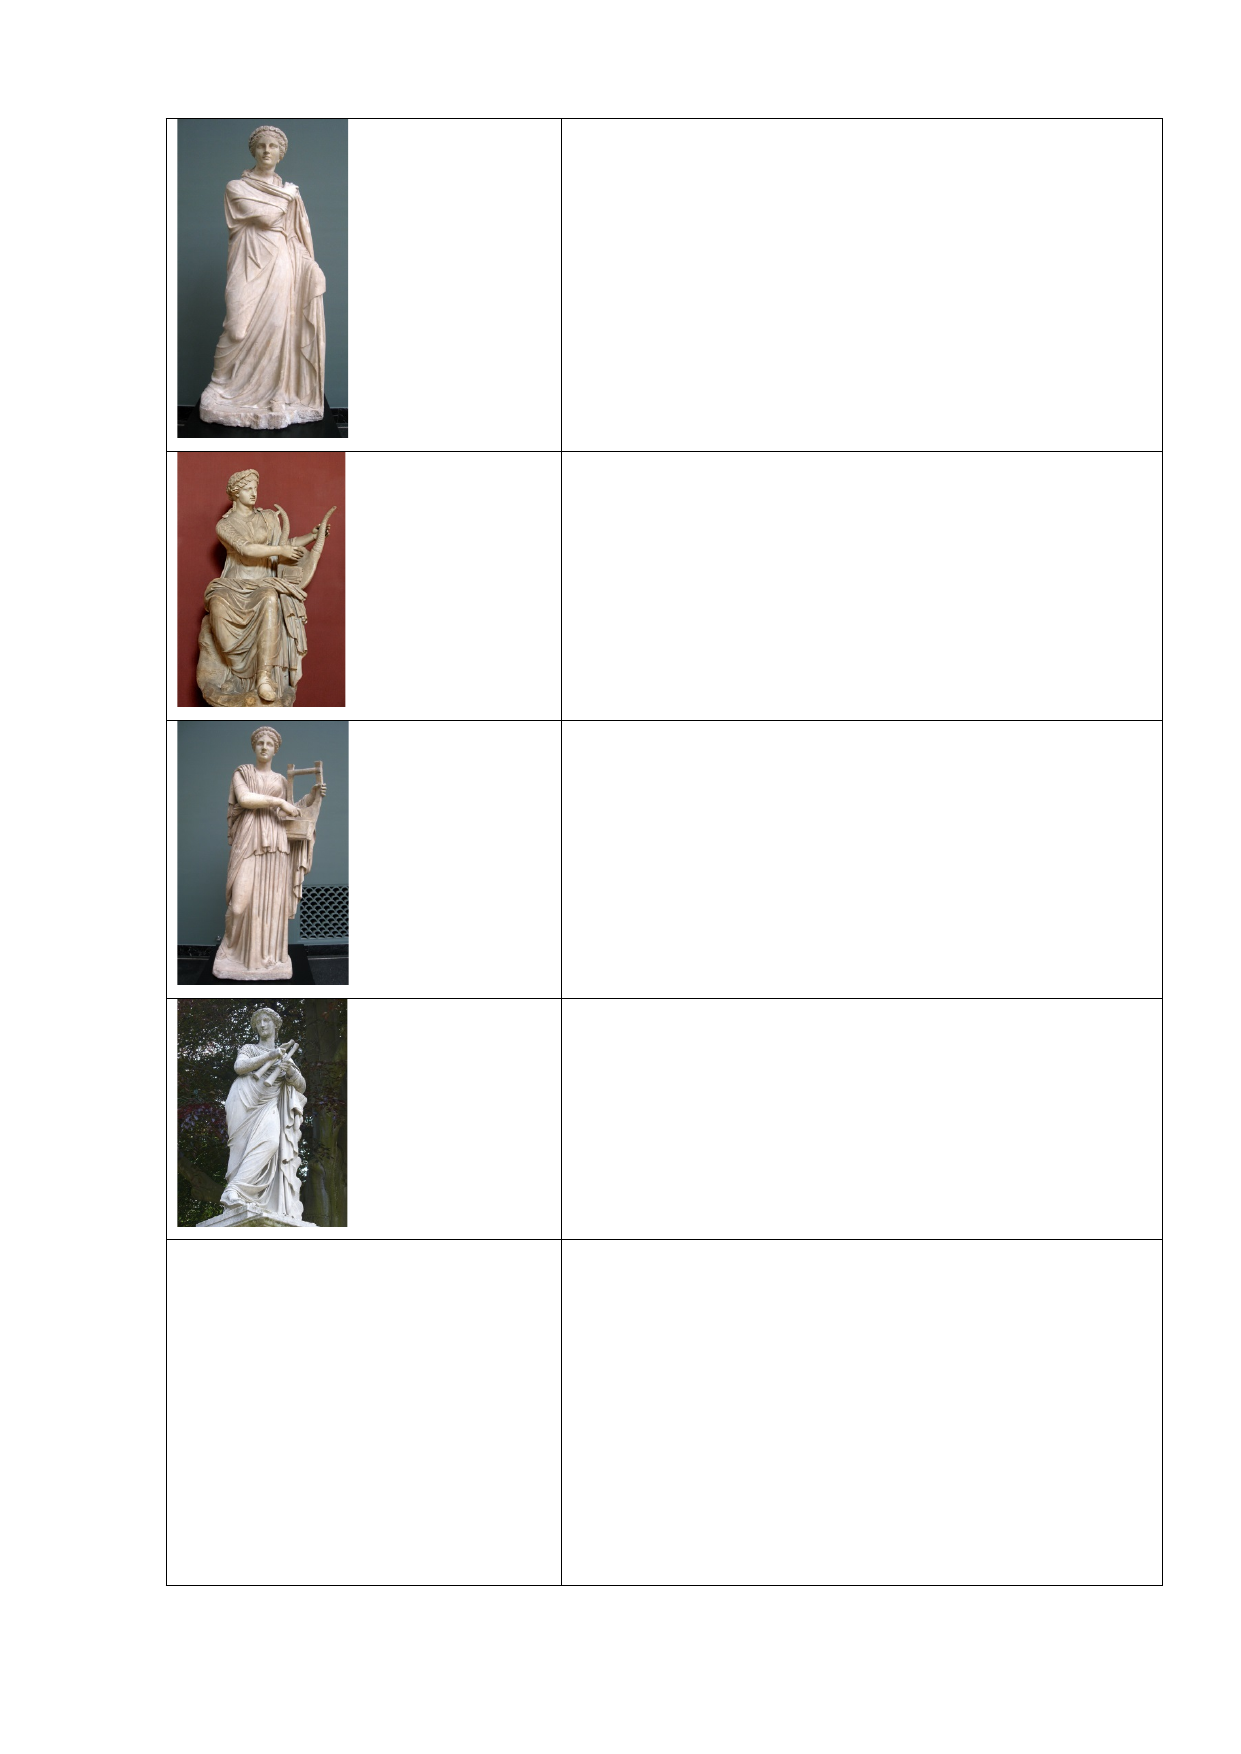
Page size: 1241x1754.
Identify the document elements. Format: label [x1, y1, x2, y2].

picture [177, 119, 349, 438]
table_cell [167, 721, 561, 998]
table_cell [167, 452, 561, 720]
table_cell [562, 119, 1162, 451]
table_cell [167, 119, 561, 451]
picture [177, 999, 348, 1227]
table_cell [562, 452, 1162, 720]
table_cell [167, 999, 561, 1239]
table_cell [562, 721, 1162, 998]
picture [177, 721, 349, 985]
table_cell [562, 1240, 1162, 1585]
table_cell [167, 1240, 561, 1585]
picture [177, 452, 346, 707]
table_cell [562, 999, 1162, 1239]
